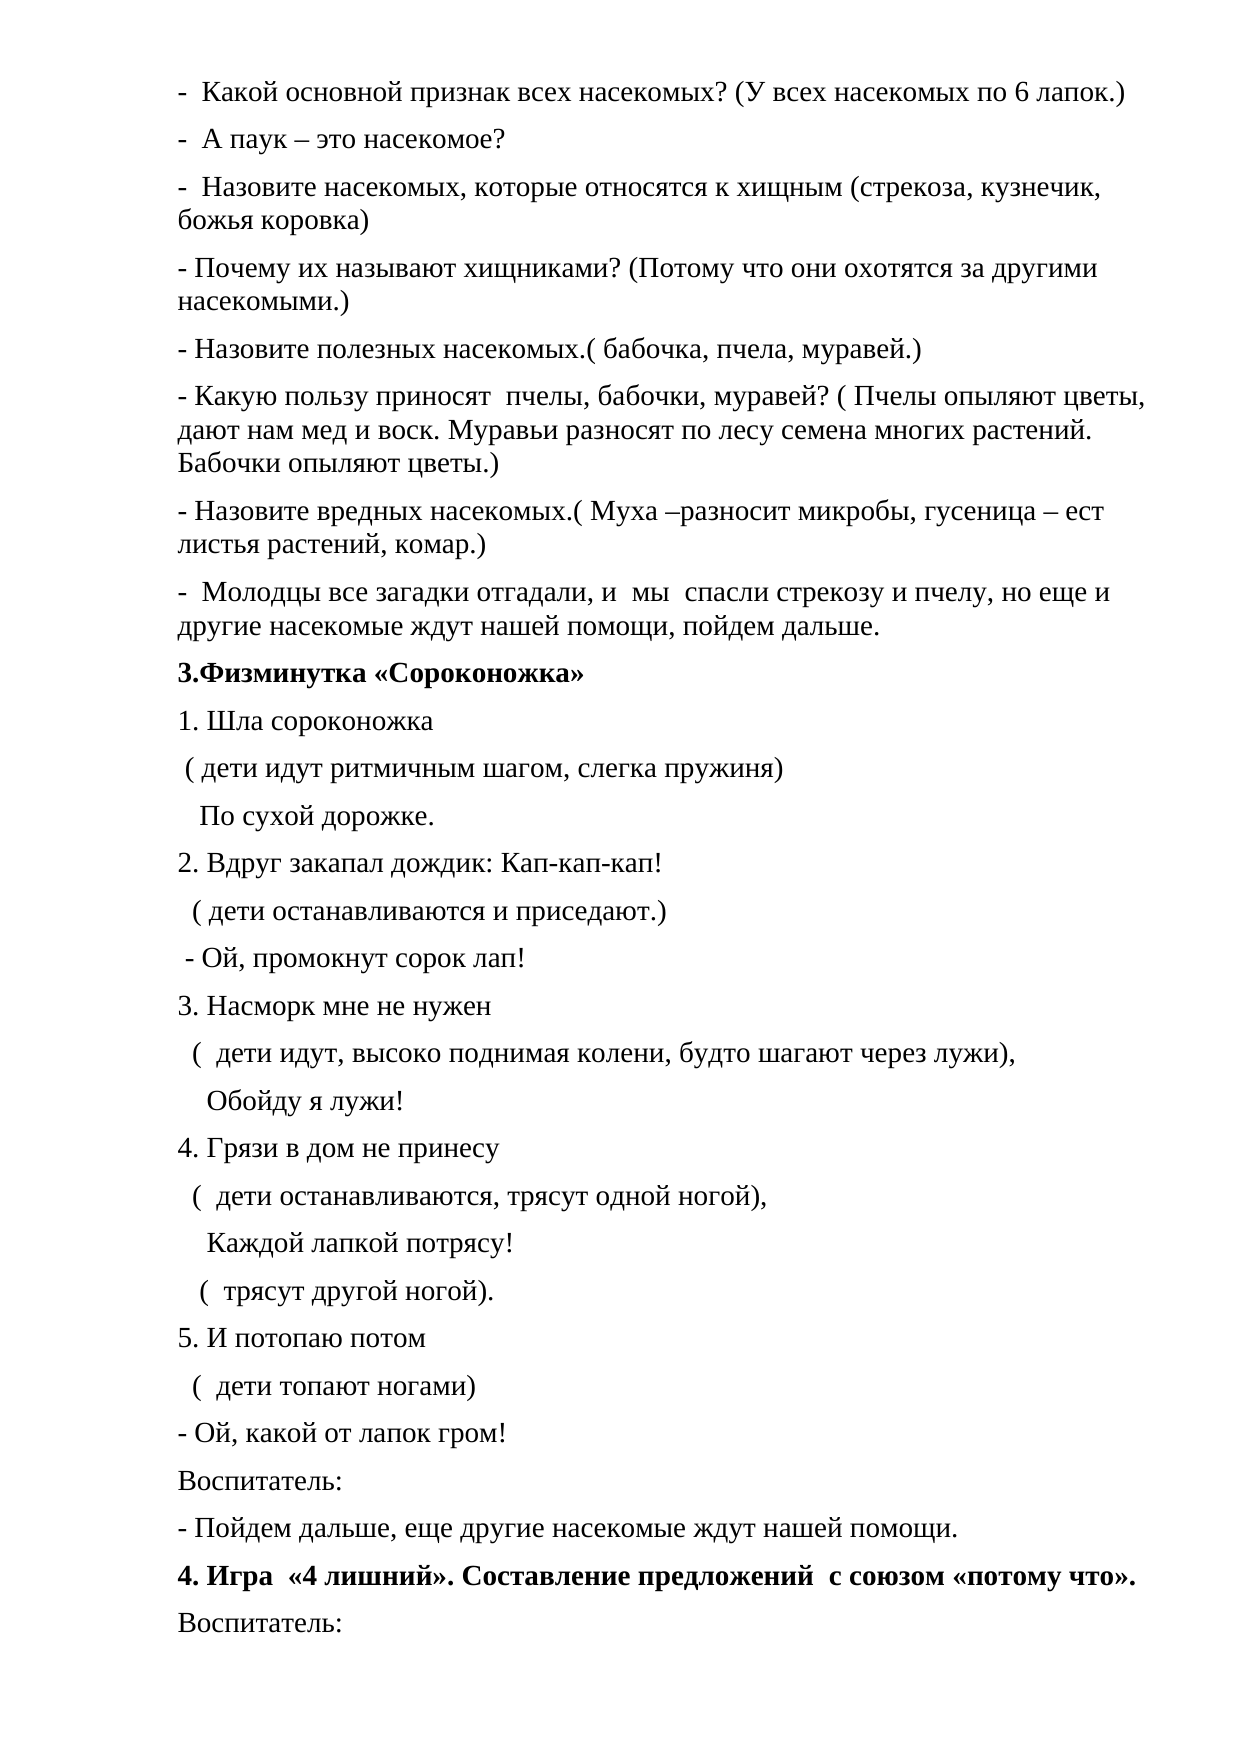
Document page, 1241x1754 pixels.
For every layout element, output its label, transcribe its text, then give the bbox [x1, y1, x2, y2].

text 2. Вдруг закапал дождик: Кап-кап-кап! [177, 845, 1152, 879]
text - Ой, промокнут сорок лап! [177, 940, 1152, 974]
text - Какую пользу приносят пчелы, бабочки, муравей? ( Пчелы опыляют цветы, дают нам мед и воск. Муравьи разносят по лесу семена многих растений. Бабочки опыляют цветы.) [177, 378, 1152, 479]
text 1. Шла сороконожка [177, 703, 1152, 736]
text 3. Насморк мне не нужен [177, 988, 1152, 1021]
text Воспитатель: [177, 1605, 1152, 1639]
text ( дети останавливаются, трясут одной ногой), [177, 1178, 1152, 1211]
text ( дети останавливаются и приседают.) [177, 893, 1152, 926]
text - Молодцы все загадки отгадали, и мы спасли стрекозу и пчелу, но еще и другие насекомые ждут нашей помощи, пойдем дальше. [177, 574, 1152, 641]
text - Почему их называют хищниками? (Потому что они охотятся за другими насекомыми.) [177, 250, 1152, 317]
text - А паук – это насекомое? [177, 121, 1152, 155]
text 4. Грязи в дом не принесу [177, 1130, 1152, 1164]
text ( дети идут, высоко поднимая колени, будто шагают через лужи), [177, 1035, 1152, 1069]
text Обойду я лужи! [177, 1083, 1152, 1116]
text - Пойдем дальше, еще другие насекомые ждут нашей помощи. [177, 1510, 1152, 1544]
text Воспитатель: [177, 1463, 1152, 1496]
text ( дети идут ритмичным шагом, слегка пружиня) [177, 750, 1152, 784]
text ( трясут другой ногой). [177, 1273, 1152, 1306]
text - Назовите насекомых, которые относятся к хищным (стрекоза, кузнечик, божья коровка) [177, 169, 1152, 236]
text 4. Игра «4 лишний». Составление предложений с союзом «потому что». [177, 1558, 1152, 1591]
text Каждой лапкой потрясу! [177, 1225, 1152, 1259]
text - Какой основной признак всех насекомых? (У всех насекомых по 6 лапок.) [177, 74, 1152, 107]
text По сухой дорожке. [177, 798, 1152, 831]
text ( дети топают ногами) [177, 1368, 1152, 1401]
text - Назовите полезных насекомых.( бабочка, пчела, муравей.) [177, 331, 1152, 364]
text 3.Физминутка «Сороконожка» [177, 655, 1152, 689]
text 5. И потопаю потом [177, 1320, 1152, 1354]
text - Ой, какой от лапок гром! [177, 1415, 1152, 1449]
text - Назовите вредных насекомых.( Муха –разносит микробы, гусеница – ест листья растений, комар.) [177, 493, 1152, 560]
